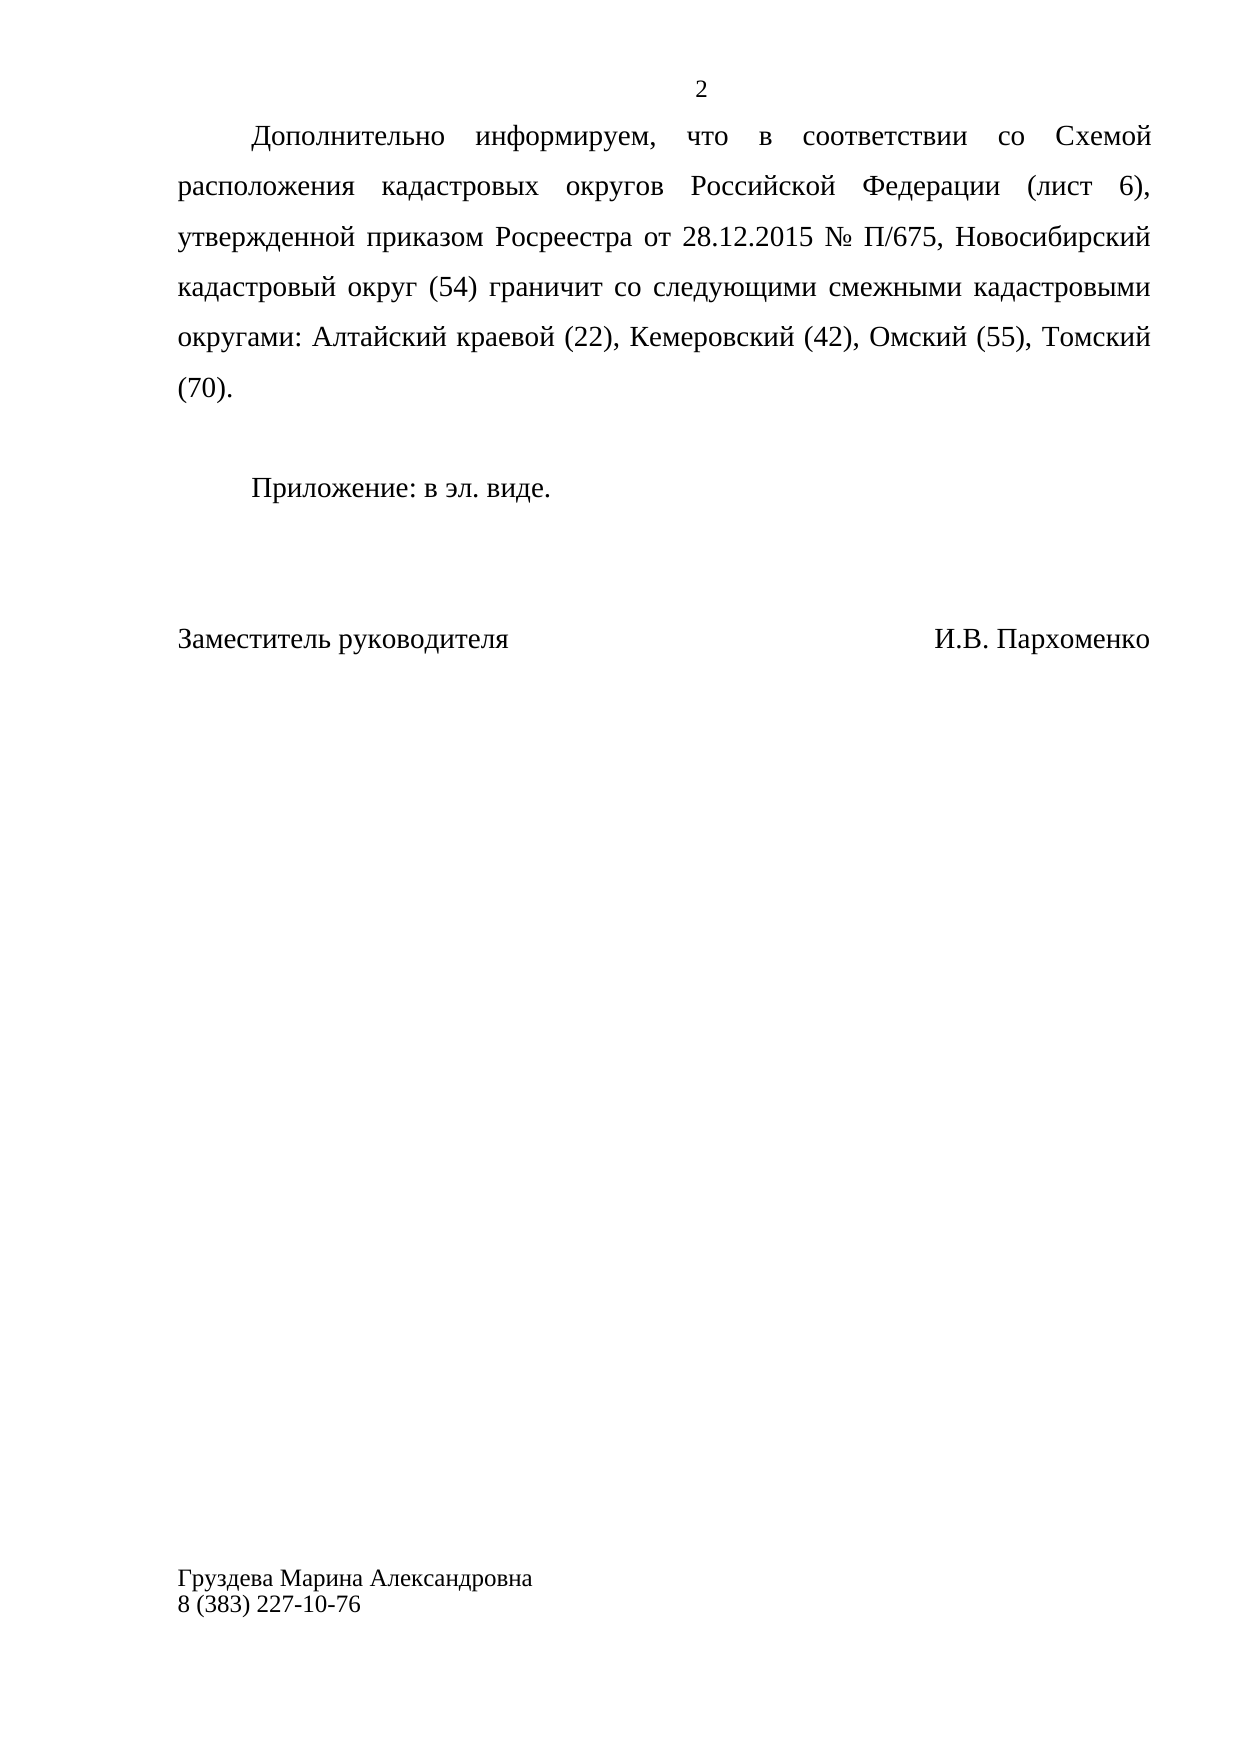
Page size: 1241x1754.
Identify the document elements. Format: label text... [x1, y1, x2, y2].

text Дополнительно информируем, что в соответствии со Схемой расположения кадастровых округов Российской Федерации (лист 6), утвержденной приказом Росреестра от 28.12.2015 № П/675, Новосибирский кадастровый округ (54) граничит со следующими смежными кадастровыми округами: Алтайский краевой (22), Кемеровский (42), Омский (55), Томский (70). [177, 118, 1152, 403]
text 8 (383) 227-10-76 [177, 1592, 1152, 1617]
text Заместитель руководителя И.В. Пархоменко [177, 621, 1152, 655]
text Груздева Марина Александровна [177, 1566, 1152, 1592]
text Приложение: в эл. виде. [177, 470, 1152, 504]
